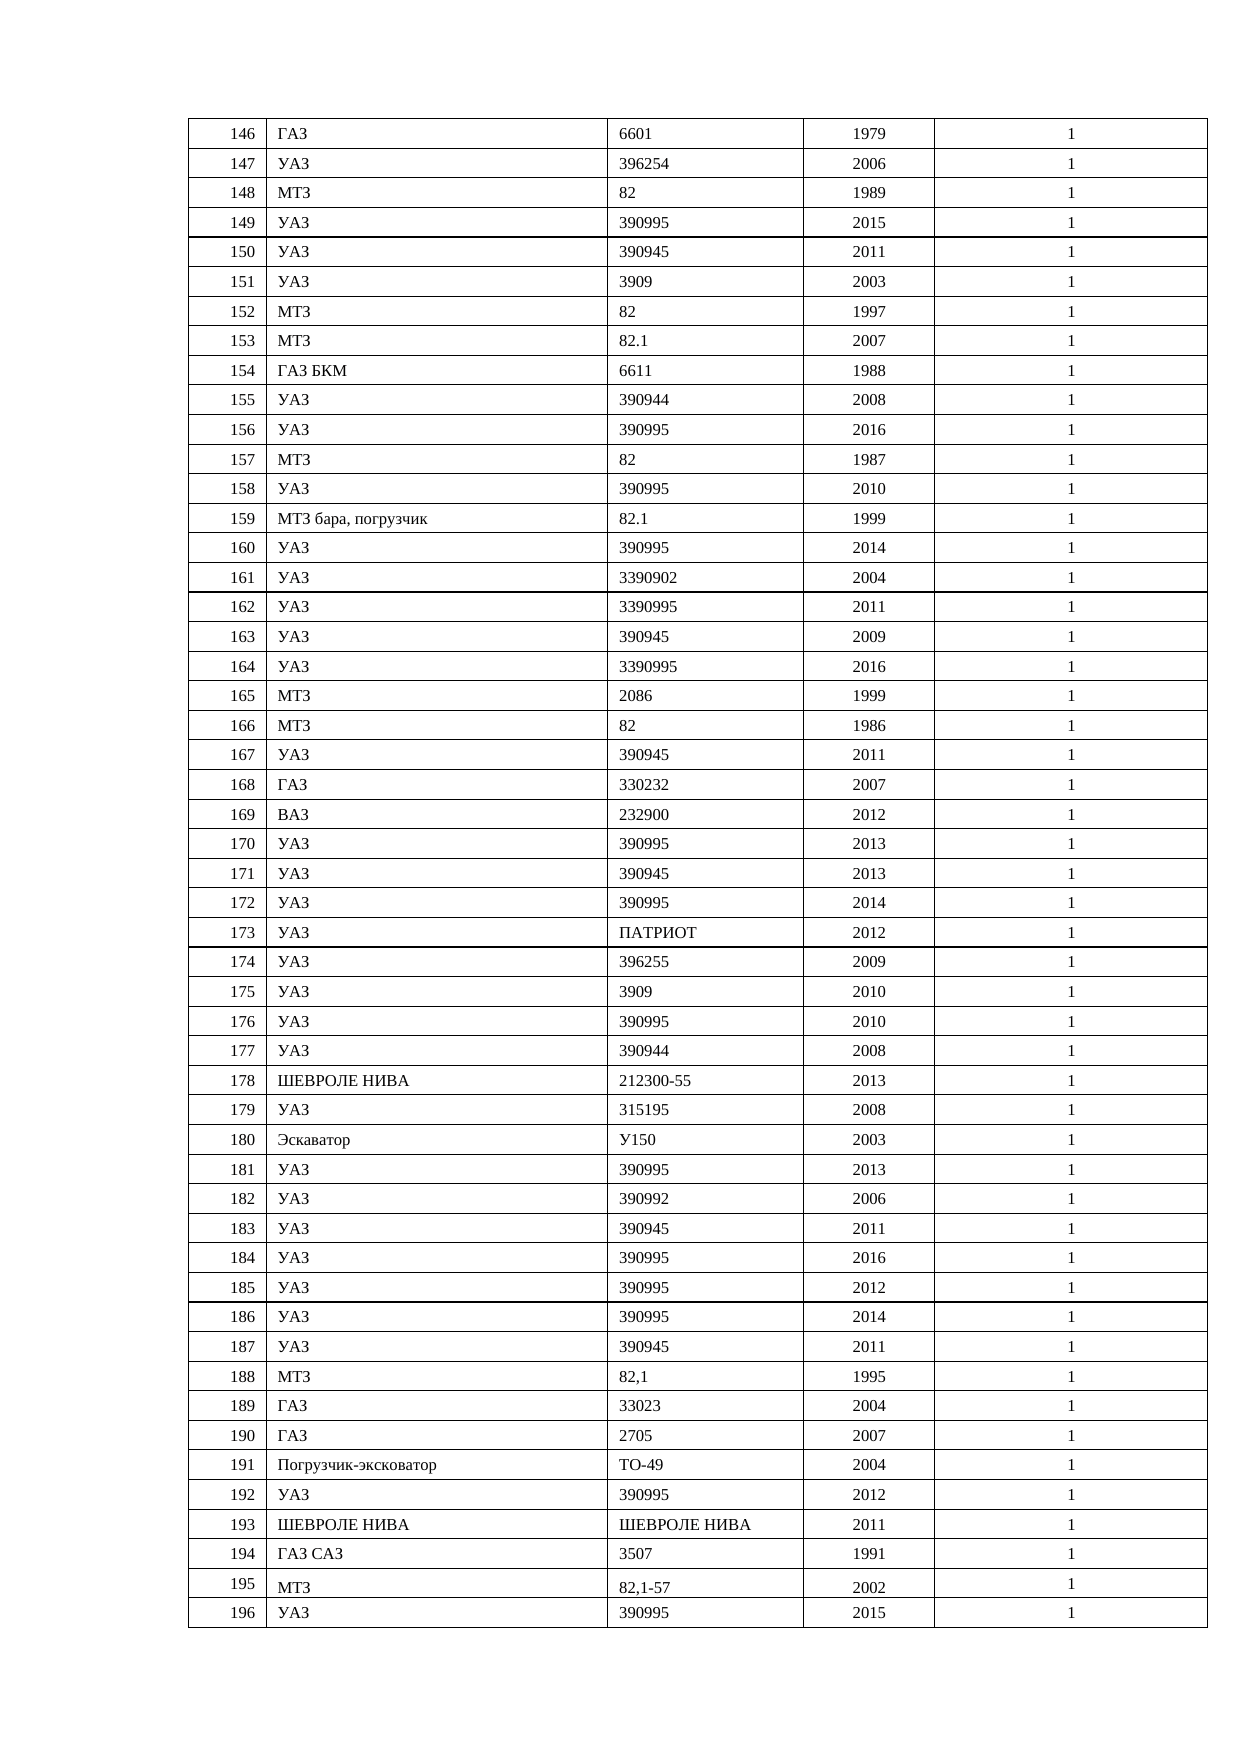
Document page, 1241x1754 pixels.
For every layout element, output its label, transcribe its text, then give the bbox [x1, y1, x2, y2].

table_cell 2014 [804, 888, 934, 917]
table_cell 189 [189, 1391, 266, 1420]
table_cell 1 [935, 1539, 1207, 1568]
table_cell 1 [935, 681, 1207, 710]
table_cell 2012 [804, 1480, 934, 1508]
table_cell 390995 [608, 1303, 803, 1331]
table_cell 2016 [804, 415, 934, 443]
table_cell 330232 [608, 770, 803, 798]
table_cell 1986 [804, 711, 934, 739]
table_cell 2003 [804, 267, 934, 296]
table_cell 3909 [608, 977, 803, 1006]
table_cell 195 [189, 1569, 266, 1597]
table_cell 1 [935, 178, 1207, 207]
table_cell 2006 [804, 1184, 934, 1213]
table_cell УАЗ [267, 149, 607, 177]
table_cell 1 [935, 238, 1207, 266]
table_cell 157 [189, 445, 266, 473]
table_cell 1 [935, 1480, 1207, 1508]
table_cell 158 [189, 474, 266, 503]
table_cell 1 [935, 474, 1207, 503]
table_cell 1 [935, 1391, 1207, 1420]
table_cell УАЗ [267, 1007, 607, 1035]
table_cell 390995 [608, 1155, 803, 1183]
table_cell 1 [935, 948, 1207, 976]
table_cell 1 [935, 297, 1207, 325]
table_cell МТЗ [267, 711, 607, 739]
table_cell 82 [608, 178, 803, 207]
table_cell 1 [935, 770, 1207, 798]
table_cell 1 [935, 326, 1207, 355]
table_cell 3507 [608, 1539, 803, 1568]
table_cell 2015 [804, 1598, 934, 1627]
table_cell 82.1 [608, 504, 803, 532]
table_cell УАЗ [267, 622, 607, 651]
table_cell 174 [189, 948, 266, 976]
table_cell 194 [189, 1539, 266, 1568]
table_cell МТЗ [267, 1569, 607, 1597]
table_cell 1989 [804, 178, 934, 207]
table_cell 390945 [608, 622, 803, 651]
table_cell 178 [189, 1066, 266, 1094]
table_cell 184 [189, 1243, 266, 1272]
table_cell УАЗ [267, 474, 607, 503]
table_cell 2705 [608, 1421, 803, 1449]
table_cell ГАЗ БКМ [267, 356, 607, 384]
table_cell ГАЗ [267, 1391, 607, 1420]
table_cell УАЗ [267, 533, 607, 562]
table_cell УАЗ [267, 593, 607, 621]
table_cell 165 [189, 681, 266, 710]
table_cell 390944 [608, 1036, 803, 1065]
table_cell 82.1 [608, 326, 803, 355]
table_cell 182 [189, 1184, 266, 1213]
table_cell 185 [189, 1273, 266, 1301]
table_cell 1 [935, 1007, 1207, 1035]
table_cell 82 [608, 297, 803, 325]
table_cell 390945 [608, 1332, 803, 1361]
table_cell 188 [189, 1362, 266, 1390]
table_cell 1 [935, 1332, 1207, 1361]
table_cell 2003 [804, 1125, 934, 1153]
table_cell 390995 [608, 1273, 803, 1301]
table_cell УАЗ [267, 1332, 607, 1361]
table_cell 2004 [804, 563, 934, 591]
table_cell 2008 [804, 1036, 934, 1065]
table_cell 2013 [804, 1066, 934, 1094]
table_cell 187 [189, 1332, 266, 1361]
table_cell 2007 [804, 1421, 934, 1449]
table_cell 1 [935, 1569, 1207, 1597]
table_cell 1 [935, 622, 1207, 651]
table_cell 390995 [608, 1598, 803, 1627]
table_cell 170 [189, 829, 266, 858]
table_cell УАЗ [267, 563, 607, 591]
table_cell 1 [935, 563, 1207, 591]
table_cell 3909 [608, 267, 803, 296]
table_cell МТЗ бара, погрузчик [267, 504, 607, 532]
table_cell 390995 [608, 888, 803, 917]
table_cell 3390995 [608, 593, 803, 621]
table_cell 1995 [804, 1362, 934, 1390]
table_cell 1 [935, 267, 1207, 296]
table_cell 1 [935, 1095, 1207, 1124]
table_cell 2016 [804, 1243, 934, 1272]
table_cell 1 [935, 918, 1207, 946]
table_cell 2008 [804, 385, 934, 414]
table_cell 2004 [804, 1391, 934, 1420]
table_cell 2011 [804, 1214, 934, 1242]
table_cell 396255 [608, 948, 803, 976]
table_cell 3390902 [608, 563, 803, 591]
table_cell 1 [935, 533, 1207, 562]
table_cell 390995 [608, 829, 803, 858]
table_cell 6611 [608, 356, 803, 384]
table_cell 390944 [608, 385, 803, 414]
table_cell 1 [935, 1243, 1207, 1272]
table_cell УАЗ [267, 918, 607, 946]
table_cell 2007 [804, 770, 934, 798]
table_cell 390995 [608, 533, 803, 562]
table_cell 162 [189, 593, 266, 621]
table_cell 173 [189, 918, 266, 946]
table_cell 1 [935, 977, 1207, 1006]
table_cell 193 [189, 1510, 266, 1538]
table_cell 147 [189, 149, 266, 177]
table_cell 390992 [608, 1184, 803, 1213]
table_cell УАЗ [267, 859, 607, 887]
table_cell 2007 [804, 326, 934, 355]
table_cell 33023 [608, 1391, 803, 1420]
table_cell 2011 [804, 1332, 934, 1361]
table_cell 1 [935, 415, 1207, 443]
table_cell 1 [935, 1155, 1207, 1183]
table_cell УАЗ [267, 1036, 607, 1065]
table_cell 175 [189, 977, 266, 1006]
table_cell 156 [189, 415, 266, 443]
table_cell 1 [935, 593, 1207, 621]
table_cell УАЗ [267, 1214, 607, 1242]
table_cell 390945 [608, 238, 803, 266]
table_cell 1999 [804, 504, 934, 532]
table_cell 1 [935, 356, 1207, 384]
table_cell 82,1-57 [608, 1569, 803, 1597]
table_cell МТЗ [267, 1362, 607, 1390]
table_cell 2009 [804, 622, 934, 651]
table_cell 167 [189, 740, 266, 769]
table_cell 2012 [804, 918, 934, 946]
table_cell 2016 [804, 652, 934, 680]
table_cell 1 [935, 149, 1207, 177]
table_cell 1 [935, 740, 1207, 769]
table_cell 154 [189, 356, 266, 384]
table_cell 164 [189, 652, 266, 680]
table_cell ВАЗ [267, 800, 607, 828]
table_cell УАЗ [267, 385, 607, 414]
table_cell 1 [935, 1510, 1207, 1538]
table_cell 390945 [608, 859, 803, 887]
table_cell ТО-49 [608, 1450, 803, 1479]
table_cell 390995 [608, 1007, 803, 1035]
table_cell 149 [189, 208, 266, 236]
table_cell 2004 [804, 1450, 934, 1479]
table_cell 390995 [608, 474, 803, 503]
table_cell УАЗ [267, 1598, 607, 1627]
table_cell 172 [189, 888, 266, 917]
table_cell 390995 [608, 1480, 803, 1508]
table_cell 390995 [608, 208, 803, 236]
table_cell МТЗ [267, 297, 607, 325]
table_cell 190 [189, 1421, 266, 1449]
table_cell МТЗ [267, 178, 607, 207]
table_cell 2011 [804, 740, 934, 769]
table_cell УАЗ [267, 267, 607, 296]
table_cell 2008 [804, 1095, 934, 1124]
table_cell 163 [189, 622, 266, 651]
table_cell 390945 [608, 1214, 803, 1242]
table_cell 1 [935, 800, 1207, 828]
table_cell 1 [935, 1303, 1207, 1331]
table_cell 179 [189, 1095, 266, 1124]
table_cell 2009 [804, 948, 934, 976]
table_cell УАЗ [267, 829, 607, 858]
table_cell 2013 [804, 859, 934, 887]
table_cell 1 [935, 208, 1207, 236]
table_cell 192 [189, 1480, 266, 1508]
table_cell 153 [189, 326, 266, 355]
table_cell 212300-55 [608, 1066, 803, 1094]
table_cell 1 [935, 1036, 1207, 1065]
table_cell УАЗ [267, 238, 607, 266]
table_cell 1 [935, 1273, 1207, 1301]
table_cell УАЗ [267, 977, 607, 1006]
table_cell ГАЗ [267, 770, 607, 798]
table_cell УАЗ [267, 1155, 607, 1183]
table_cell 2011 [804, 1510, 934, 1538]
table_cell УАЗ [267, 1243, 607, 1272]
table_cell 1991 [804, 1539, 934, 1568]
table_cell 1 [935, 1598, 1207, 1627]
table_cell 186 [189, 1303, 266, 1331]
table_cell 82 [608, 445, 803, 473]
table_cell 196 [189, 1598, 266, 1627]
table_cell УАЗ [267, 1184, 607, 1213]
table_cell УАЗ [267, 1095, 607, 1124]
table_cell 1987 [804, 445, 934, 473]
table_cell 1 [935, 504, 1207, 532]
table_cell 183 [189, 1214, 266, 1242]
table_cell МТЗ [267, 681, 607, 710]
table_cell 1988 [804, 356, 934, 384]
table_cell 2014 [804, 533, 934, 562]
table_cell УАЗ [267, 652, 607, 680]
table_cell 396254 [608, 149, 803, 177]
table_cell 1 [935, 1421, 1207, 1449]
table_cell 181 [189, 1155, 266, 1183]
table_cell 1 [935, 119, 1207, 148]
table_cell 2010 [804, 1007, 934, 1035]
table_cell 2013 [804, 829, 934, 858]
table_cell 168 [189, 770, 266, 798]
table_cell Эскаватор [267, 1125, 607, 1153]
table_cell 176 [189, 1007, 266, 1035]
table_cell 390995 [608, 1243, 803, 1272]
table_cell ГАЗ [267, 119, 607, 148]
table_cell ГАЗ [267, 1421, 607, 1449]
table_cell ПАТРИОТ [608, 918, 803, 946]
table_cell 169 [189, 800, 266, 828]
table_cell ШЕВРОЛЕ НИВА [267, 1066, 607, 1094]
table_cell УАЗ [267, 740, 607, 769]
table_cell 315195 [608, 1095, 803, 1124]
table_cell 171 [189, 859, 266, 887]
table_cell УАЗ [267, 1303, 607, 1331]
table_cell 146 [189, 119, 266, 148]
table_cell УАЗ [267, 415, 607, 443]
table_cell 1 [935, 1450, 1207, 1479]
table_cell 177 [189, 1036, 266, 1065]
table_cell 2006 [804, 149, 934, 177]
table_cell 1 [935, 859, 1207, 887]
table_cell 160 [189, 533, 266, 562]
table_cell У150 [608, 1125, 803, 1153]
table_cell 2011 [804, 593, 934, 621]
table_cell 1997 [804, 297, 934, 325]
table_cell 1 [935, 385, 1207, 414]
table_cell 390995 [608, 415, 803, 443]
table_cell 232900 [608, 800, 803, 828]
table_cell 82 [608, 711, 803, 739]
table_cell 161 [189, 563, 266, 591]
table_cell УАЗ [267, 1273, 607, 1301]
table_cell 2010 [804, 977, 934, 1006]
table_cell 2012 [804, 800, 934, 828]
table_cell 1 [935, 1125, 1207, 1153]
table_cell УАЗ [267, 1480, 607, 1508]
table_cell 6601 [608, 119, 803, 148]
table_cell ГАЗ САЗ [267, 1539, 607, 1568]
table_cell 166 [189, 711, 266, 739]
table_cell 1 [935, 1214, 1207, 1242]
table_cell 2086 [608, 681, 803, 710]
table_cell Погрузчик-эксковатор [267, 1450, 607, 1479]
table_cell МТЗ [267, 326, 607, 355]
table_cell 1999 [804, 681, 934, 710]
table_cell 1 [935, 1184, 1207, 1213]
table_cell 2015 [804, 208, 934, 236]
table_cell 2013 [804, 1155, 934, 1183]
table_cell 2010 [804, 474, 934, 503]
table_cell МТЗ [267, 445, 607, 473]
table_cell 159 [189, 504, 266, 532]
table_cell 180 [189, 1125, 266, 1153]
table_cell 191 [189, 1450, 266, 1479]
table_cell 390945 [608, 740, 803, 769]
table_cell 2012 [804, 1273, 934, 1301]
table_cell УАЗ [267, 208, 607, 236]
table_cell 2014 [804, 1303, 934, 1331]
table_cell 1 [935, 445, 1207, 473]
table_cell 155 [189, 385, 266, 414]
table_cell 82,1 [608, 1362, 803, 1390]
table_cell УАЗ [267, 888, 607, 917]
table_cell 1 [935, 829, 1207, 858]
table_cell УАЗ [267, 948, 607, 976]
table_cell 150 [189, 238, 266, 266]
table_cell 1 [935, 1066, 1207, 1094]
table_cell 151 [189, 267, 266, 296]
table_cell 1 [935, 652, 1207, 680]
table_cell ШЕВРОЛЕ НИВА [267, 1510, 607, 1538]
table_cell 1979 [804, 119, 934, 148]
table_cell 2011 [804, 238, 934, 266]
table_cell 1 [935, 1362, 1207, 1390]
table_cell 1 [935, 711, 1207, 739]
table_cell 1 [935, 888, 1207, 917]
table_cell 2002 [804, 1569, 934, 1597]
table_cell 152 [189, 297, 266, 325]
table_cell 3390995 [608, 652, 803, 680]
table_cell ШЕВРОЛЕ НИВА [608, 1510, 803, 1538]
table_cell 148 [189, 178, 266, 207]
